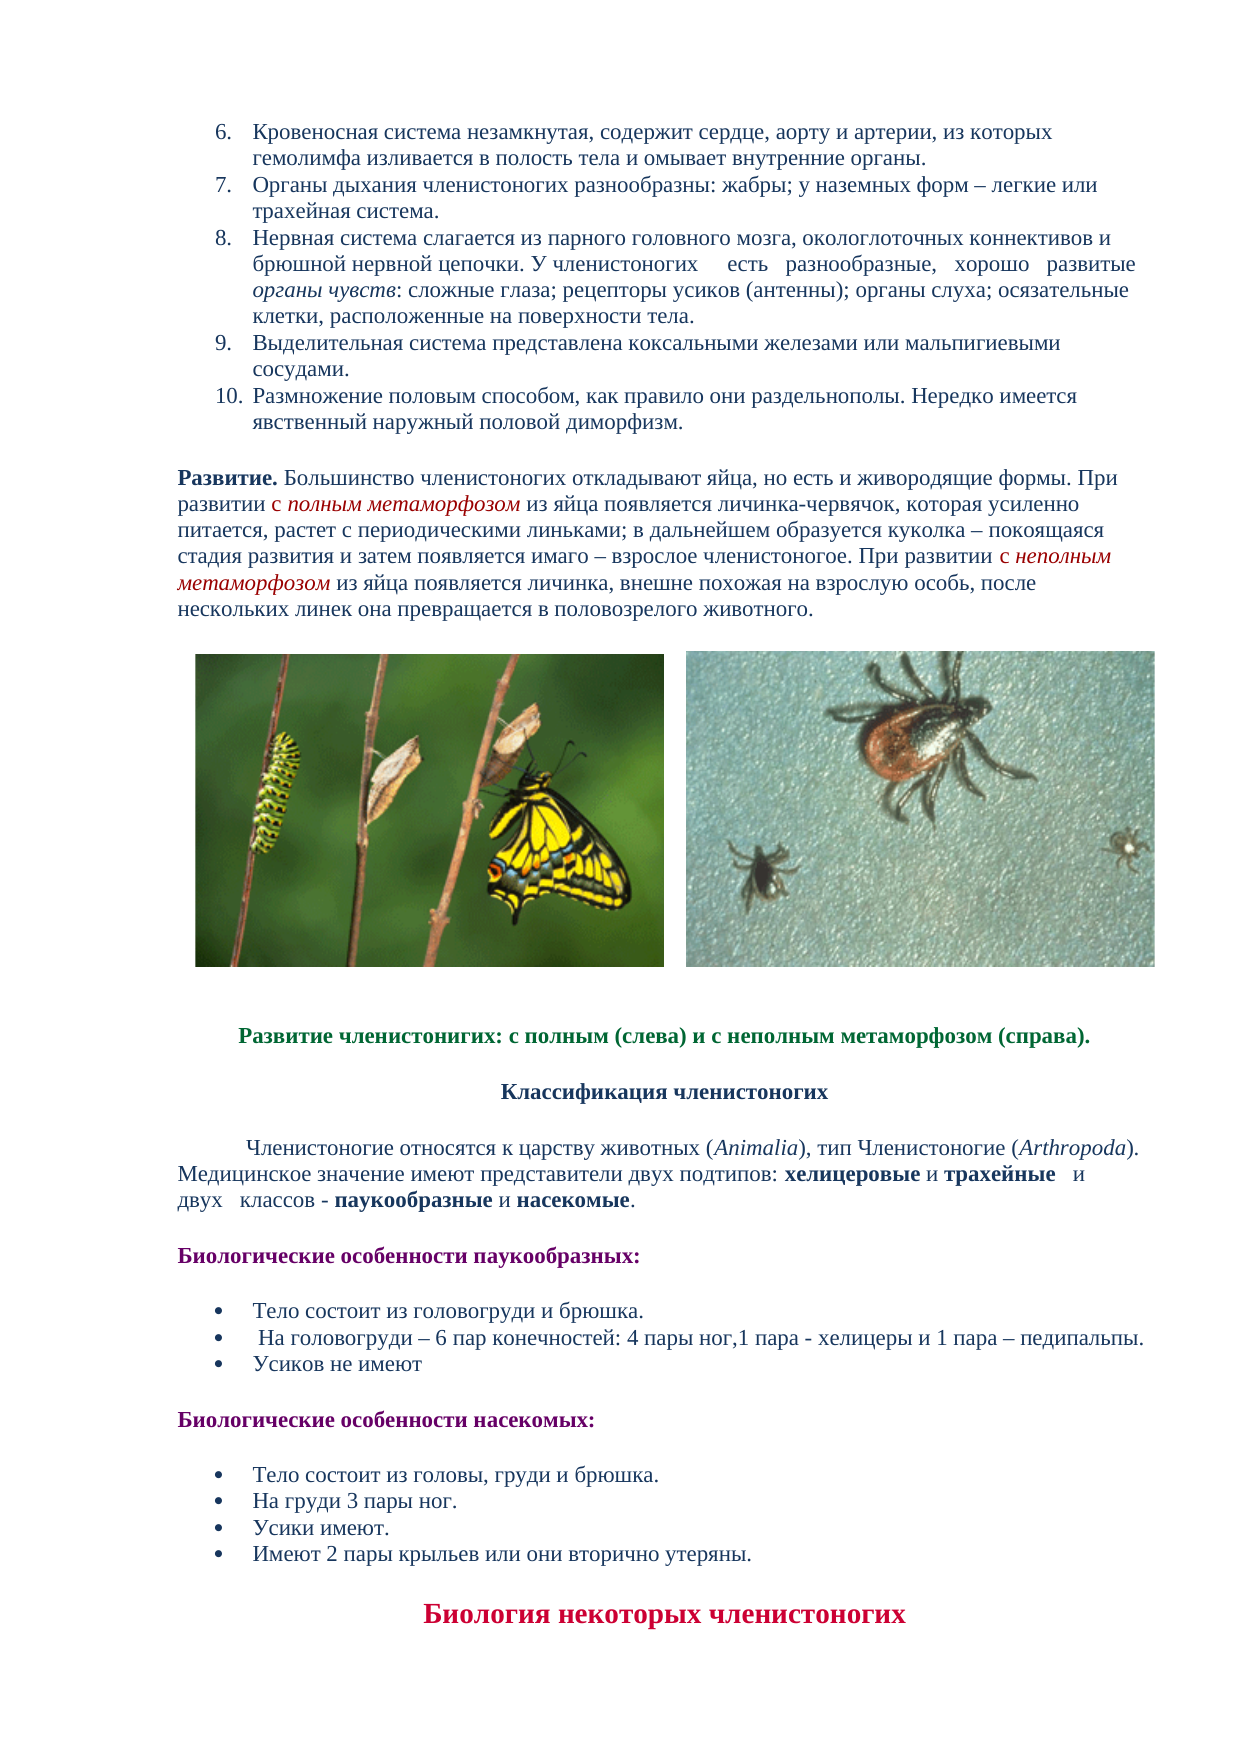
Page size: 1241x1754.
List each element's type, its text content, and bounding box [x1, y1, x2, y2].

list Кровеносная система незамкнутая, содержит сердце, аорту и артерии, из которых гемолимфа изливается в полость тела и омывает внутренние органы. [215, 118, 1152, 171]
text Биологические особенности насекомых: [177, 1406, 1152, 1432]
list Органы дыхания членистоногих разнообразны: жабры; у наземных форм – легкие или трахейная система. [215, 171, 1152, 223]
text Биологические особенности паукообразных: [177, 1242, 1152, 1268]
list Имеют 2 пары крыльев или они вторично утеряны. [215, 1540, 1152, 1567]
text Биология некоторых членистоногих [177, 1596, 1152, 1629]
picture [686, 651, 1155, 967]
list Размножение половым способом, как правило они раздельнополы. Нередко имеется явственный наружный половой диморфизм. [215, 382, 1152, 434]
list Тело состоит из головогруди и брюшка. [215, 1297, 1152, 1324]
list На груди 3 пары ног. [215, 1487, 1152, 1514]
text Классификация членистоногих [177, 1078, 1152, 1104]
list Нервная система слагается из парного головного мозга, окологлоточных коннективов и брюшной нервной цепочки. У членистоногих есть разнообразные, хорошо развитые органы чувств: сложные глаза; рецепторы усиков (антенны); органы слуха; осязательные клетки, расположенные на поверхности тела. [215, 223, 1152, 329]
list Тело состоит из головы, груди и брюшка. [215, 1461, 1152, 1487]
list На головогруди – 6 пар конечностей: 4 пары ног,1 пара - хелицеры и 1 пара – педипальпы. [215, 1324, 1152, 1350]
list Усики имеют. [215, 1514, 1152, 1540]
text Членистоногие относятся к царству животных (Animalia), тип Членистоногие (Arthropoda). Медицинское значение имеют представители двух подтипов: хелицеровые и трахейные и двух классов - паукообразные и насекомые. [177, 1134, 1152, 1213]
list Выделительная система представлена коксальными железами или мальпигиевыми сосудами. [215, 329, 1152, 382]
picture [195, 654, 664, 967]
list Усиков не имеют [215, 1350, 1152, 1376]
text Развитие членистонигих: с полным (слева) и с неполным метаморфозом (справа). [177, 1023, 1152, 1049]
text Развитие. Большинство членистоногих откладывают яйца, но есть и живородящие формы. При развитии с полным метаморфозом из яйца появляется личинка-червячок, которая усиленно питается, растет с периодическими линьками; в дальнейшем образуется куколка – покоящаяся стадия развития и затем появляется имаго – взрослое членистоногое. При развитии с неполным метаморфозом из яйца появляется личинка, внешне похожая на взрослую особь, после нескольких линек она превращается в половозрелого животного. [177, 463, 1152, 622]
